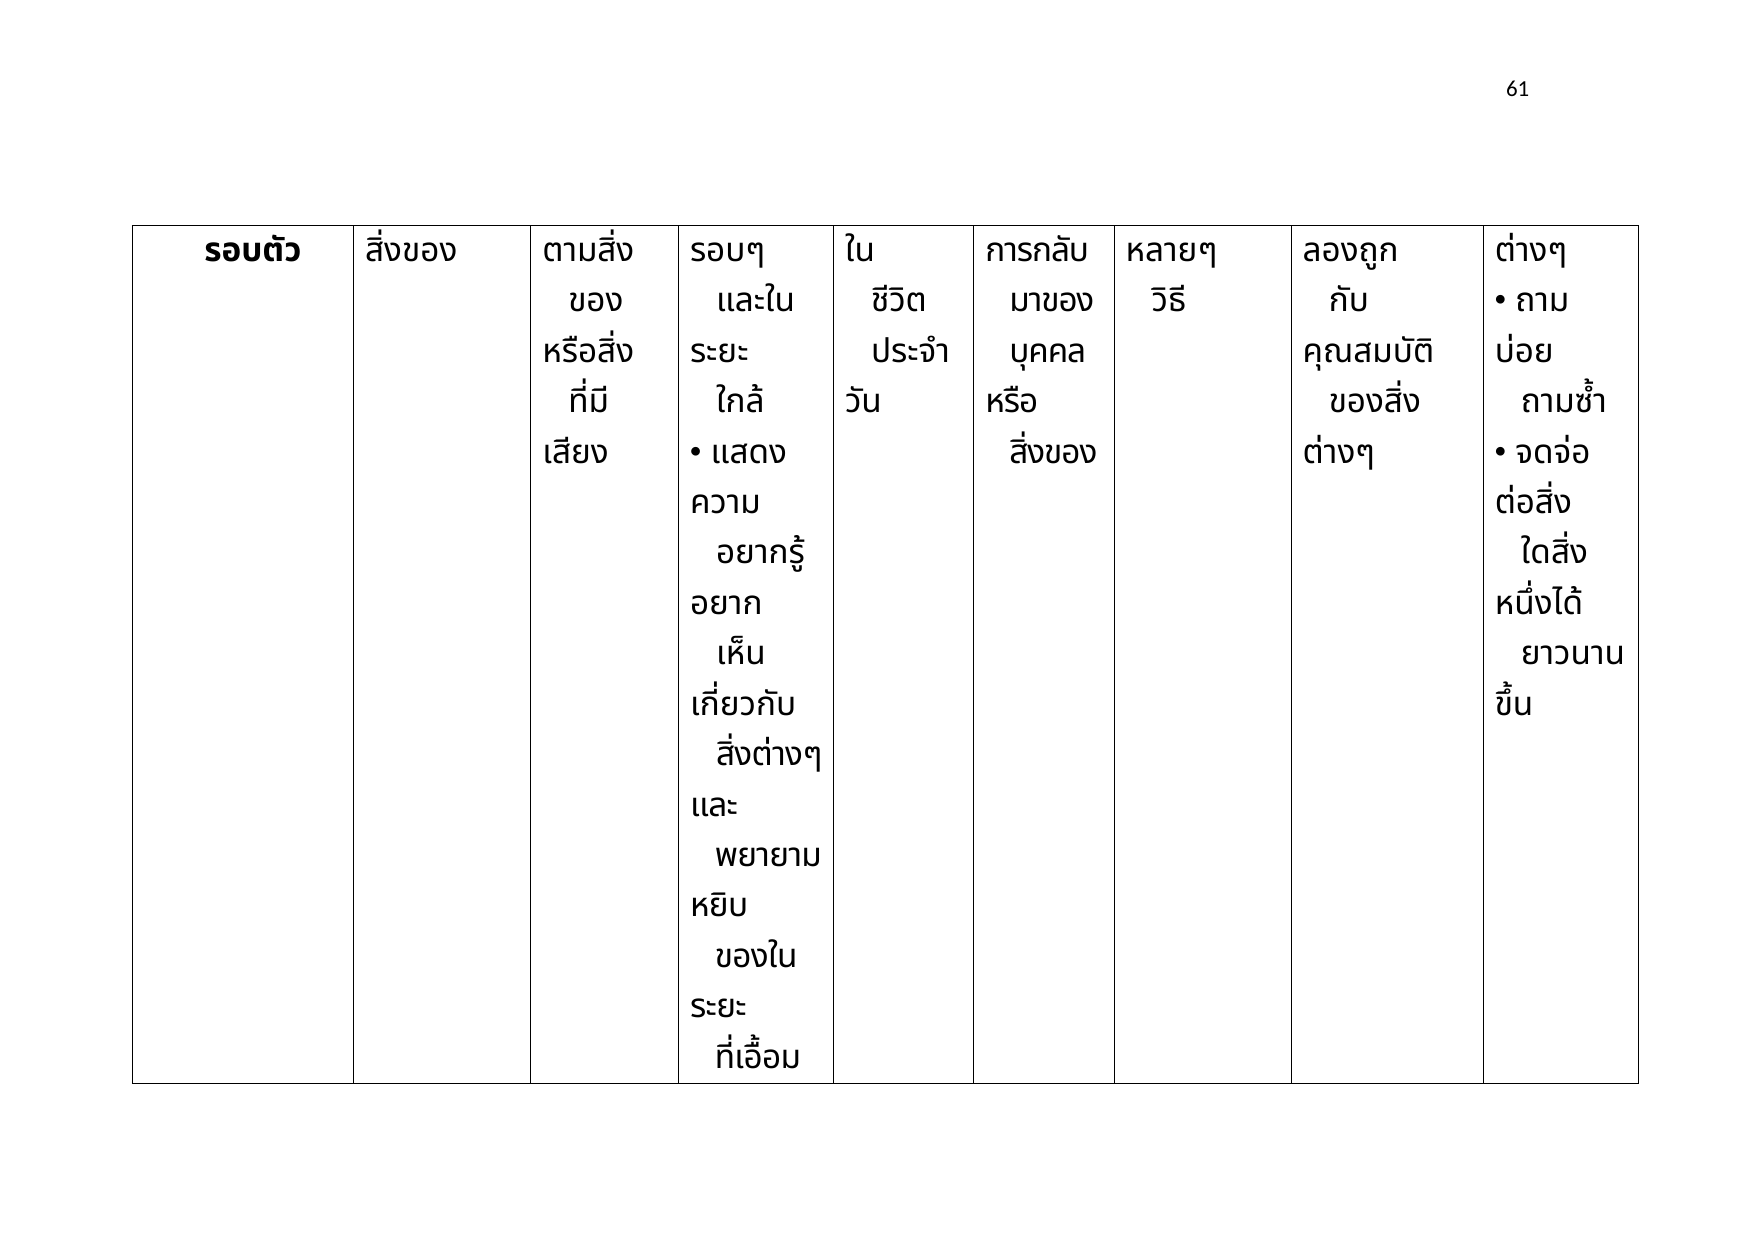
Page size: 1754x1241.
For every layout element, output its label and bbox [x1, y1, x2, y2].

table_cell [531, 226, 678, 1083]
table_cell [974, 226, 1114, 1083]
table_cell [1115, 226, 1291, 1083]
table_cell [1484, 226, 1638, 1083]
table_cell [1292, 226, 1483, 1083]
table_cell [354, 226, 530, 1083]
table_cell [133, 226, 353, 1083]
table_cell [834, 226, 973, 1083]
table_cell [679, 226, 833, 1083]
